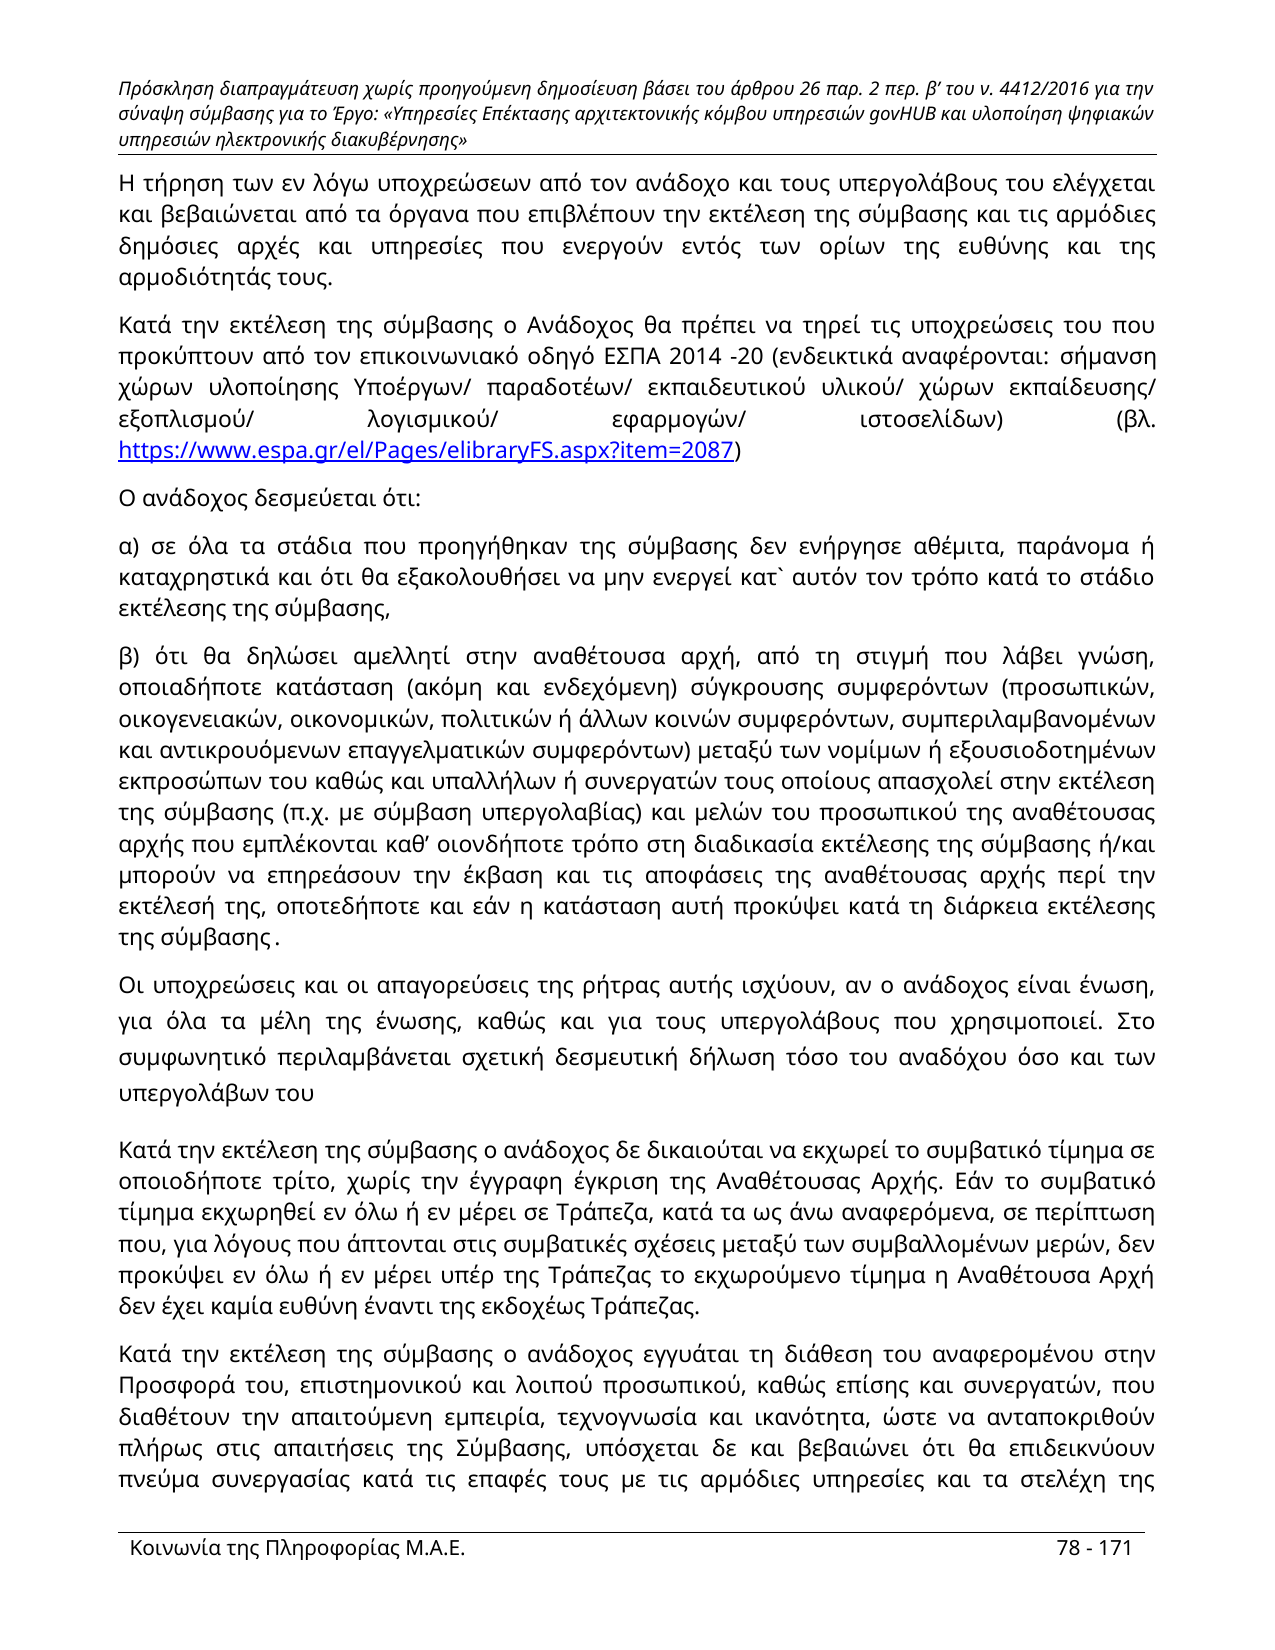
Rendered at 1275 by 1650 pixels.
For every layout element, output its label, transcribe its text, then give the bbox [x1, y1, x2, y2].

text Κατά την εκτέλεση της σύμβασης ο Ανάδοχος θα πρέπει να τηρεί τις υποχρεώσεις του που προκύπτουν από τον επικοινωνιακό οδηγό ΕΣΠΑ 2014 -20 (ενδεικτικά αναφέρονται: σήμανση χώρων υλοποίησης Υποέργων/ παραδοτέων/ εκπαιδευτικού υλικού/ χώρων εκπαίδευσης/ εξοπλισμού/ λογισμικού/ εφαρμογών/ ιστοσελίδων) (βλ. https://www.espa.gr/el/Pages/elibraryFS.aspx?item=2087) [118, 309, 1157, 465]
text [118, 1338, 1157, 1494]
text Κατά την εκτέλεση της σύμβασης ο ανάδοχος δε δικαιούται να εκχωρεί το συμβατικό τίμημα σε οποιοδήποτε τρίτο, χωρίς την έγγραφη έγκριση της Αναθέτουσας Αρχής. Εάν το συμβατικό τίμημα εκχωρηθεί εν όλω ή εν μέρει σε Τράπεζα, κατά τα ως άνω αναφερόμενα, σε περίπτωση που, για λόγους που άπτονται στις συμβατικές σχέσεις μεταξύ των συμβαλλομένων μερών, δεν προκύψει εν όλω ή εν μέρει υπέρ της Τράπεζας το εκχωρούμενο τίμημα η Αναθέτουσα Αρχή δεν έχει καμία ευθύνη έναντι της εκδοχέως Τράπεζας. [118, 1134, 1157, 1321]
text Οι υποχρεώσεις και οι απαγορεύσεις της ρήτρας αυτής ισχύουν, αν ο ανάδοχος είναι ένωση, για όλα τα μέλη της ένωσης, καθώς και για τους υπεργολάβους που χρησιμοποιεί. Στο συμφωνητικό περιλαμβάνεται σχετική δεσμευτική δήλωση τόσο του αναδόχου όσο και των υπεργολάβων του [118, 969, 1157, 1108]
text β) ότι θα δηλώσει αμελλητί στην αναθέτουσα αρχή, από τη στιγμή που λάβει γνώση, οποιαδήποτε κατάσταση (ακόμη και ενδεχόμενη) σύγκρουσης συμφερόντων (προσωπικών, οικογενειακών, οικονομικών, πολιτικών ή άλλων κοινών συμφερόντων, συμπεριλαμβανομένων και αντικρουόμενων επαγγελματικών συμφερόντων) μεταξύ των νομίμων ή εξουσιοδοτημένων εκπροσώπων του καθώς και υπαλλήλων ή συνεργατών τους οποίους απασχολεί στην εκτέλεση της σύμβασης (π.χ. με σύμβαση υπεργολαβίας) και μελών του προσωπικού της αναθέτουσας αρχής που εμπλέκονται καθ’ οιονδήποτε τρόπο στη διαδικασία εκτέλεσης της σύμβασης ή/και μπορούν να επηρεάσουν την έκβαση και τις αποφάσεις της αναθέτουσας αρχής περί την εκτέλεσή της, οποτεδήποτε και εάν η κατάσταση αυτή προκύψει κατά τη διάρκεια εκτέλεσης της σύμβασης . [118, 640, 1157, 953]
text Η τήρηση των εν λόγω υποχρεώσεων από τον ανάδοχο και τους υπεργολάβους του ελέγχεται και βεβαιώνεται από τα όργανα που επιβλέπουν την εκτέλεση της σύμβασης και τις αρμόδιες δημόσιες αρχές και υπηρεσίες που ενεργούν εντός των ορίων της ευθύνης και της αρμοδιότητάς τους. [118, 167, 1157, 292]
text Ο ανάδοχος δεσμεύεται ότι: [118, 482, 1157, 513]
text α) σε όλα τα στάδια που προηγήθηκαν της σύμβασης δεν ενήργησε αθέμιτα, παράνομα ή καταχρηστικά και ότι θα εξακολουθήσει να μην ενεργεί κατ` αυτόν τον τρόπο κατά το στάδιο εκτέλεσης της σύμβασης, [118, 530, 1157, 623]
